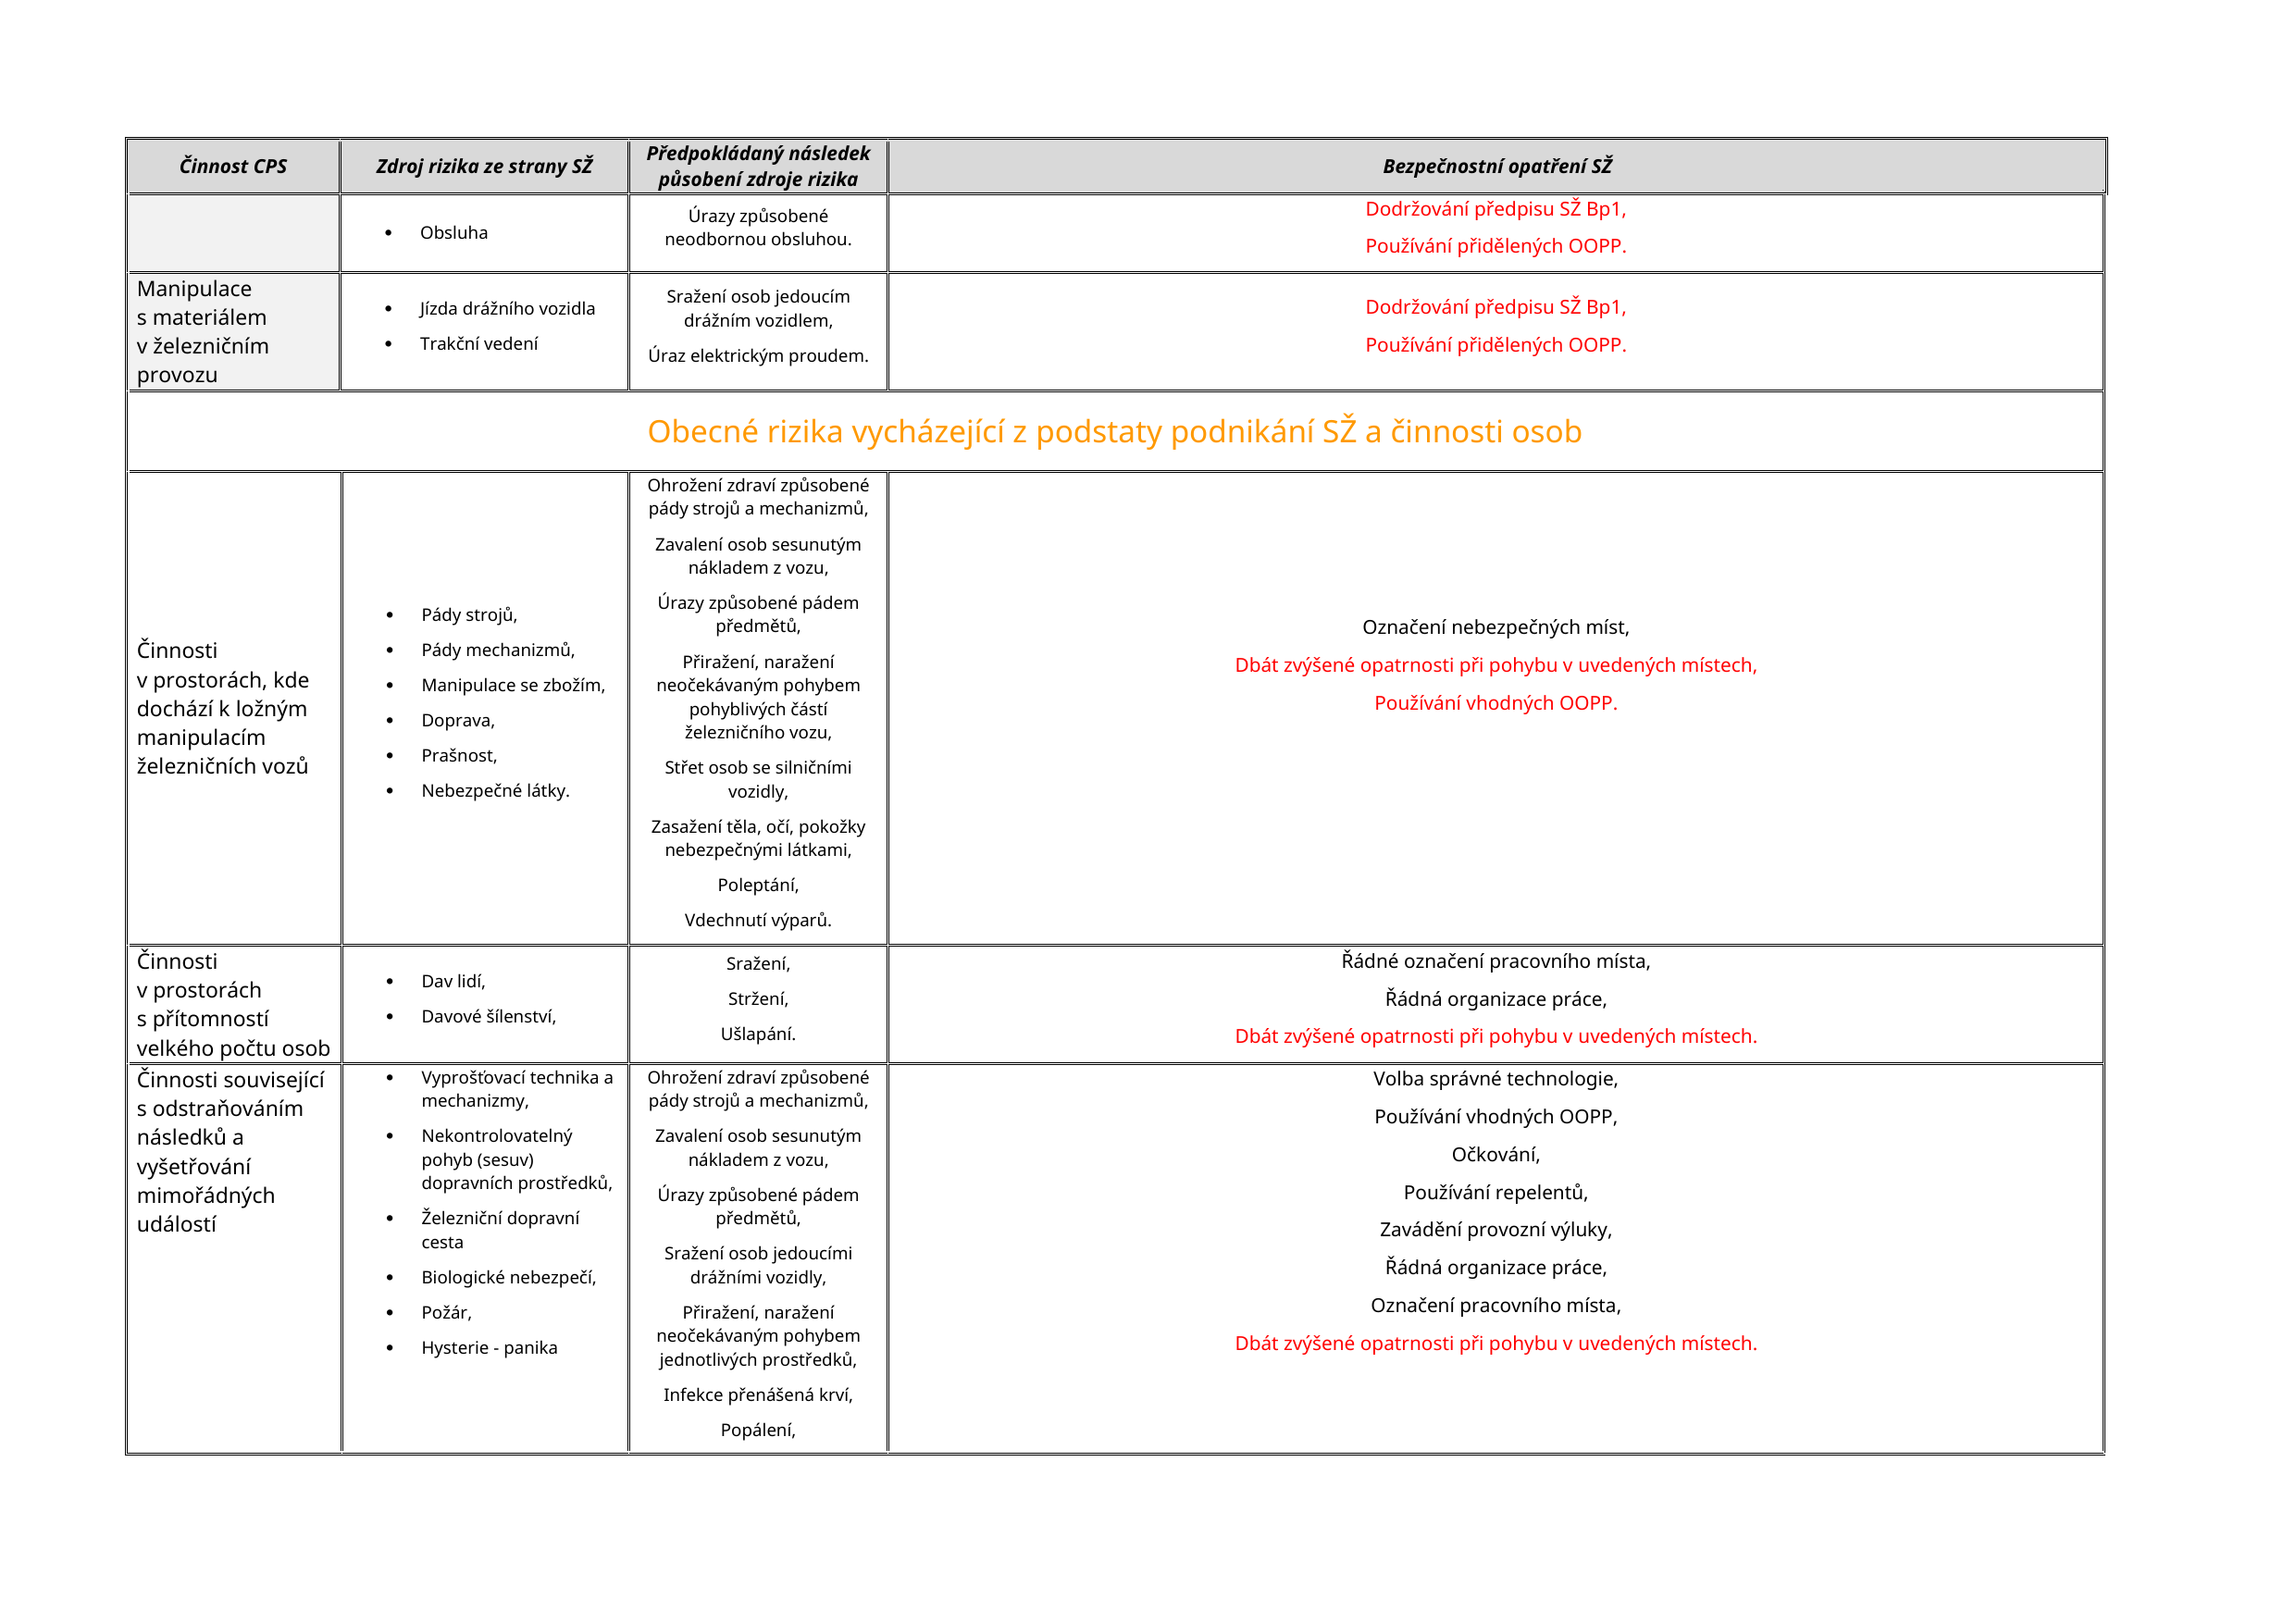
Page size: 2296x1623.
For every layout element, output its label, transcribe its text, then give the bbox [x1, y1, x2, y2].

table_header Činnost CPS [128, 138, 341, 192]
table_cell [341, 195, 627, 271]
table_cell Dodržování předpisu SŽ Bp1, Používání přidělených OOPP. [889, 274, 2103, 390]
table_cell Označení nebezpečných míst, Dbát zvýšené opatrnosti při pohybu v uvedených místech, Používání vhodných OOPP. [889, 473, 2103, 943]
table_cell Obsluha EPZ [128, 192, 339, 271]
table_cell Jízda drážního vozidla Trakční vedení [341, 274, 627, 390]
table_cell Činnosti v prostorách s přítomností velkého počtu osob [128, 944, 341, 1062]
table_header Bezpečnostní opatření SŽ [888, 140, 2105, 192]
table_cell Dav lidí, Davové šílenství, [343, 947, 627, 1062]
table_cell Pády strojů, Pády mechanizmů, Manipulace se zbožím, Doprava, Prašnost, Nebezpečné látky. [343, 473, 627, 943]
table_cell Sražení osob jedoucím drážním vozidlem, Úraz elektrickým proudem. [630, 274, 887, 390]
table_header Zdroj rizika ze strany SŽ [341, 140, 628, 192]
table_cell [628, 1062, 888, 1453]
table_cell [341, 1065, 628, 1453]
table_cell Sražení, Stržení, Ušlapání. [630, 947, 887, 1062]
table_cell Manipulace s materiálem v železničním provozu [128, 271, 339, 390]
table_cell Činnosti v prostorách, kde dochází k ložným manipulacím železničních vozů [126, 470, 341, 943]
table_header Předpokládaný následek působení zdroje rizika [628, 138, 888, 192]
table_cell Řádné označení pracovního místa, Řádná organizace práce, Dbát zvýšené opatrnosti při pohybu v uvedených místech. [889, 947, 2103, 1062]
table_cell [630, 195, 887, 271]
table_cell Obecné rizika vycházející z podstaty podnikání SŽ a činnosti osob [128, 390, 2103, 470]
table_cell Ohrožení zdraví způsobené pády strojů a mechanizmů, Zavalení osob sesunutým nákladem z vozu, Úrazy způsobené pádem předmětů, Přiražení, naražení neočekávaným pohybem pohyblivých částí železničního vozu, Střet osob se silničními vozidly, Zasažení těla, očí, pokožky nebezpečnými látkami, Poleptání, Vdechnutí výparů. [630, 473, 887, 943]
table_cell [888, 1062, 2104, 1453]
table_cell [889, 195, 2103, 271]
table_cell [128, 1062, 341, 1453]
